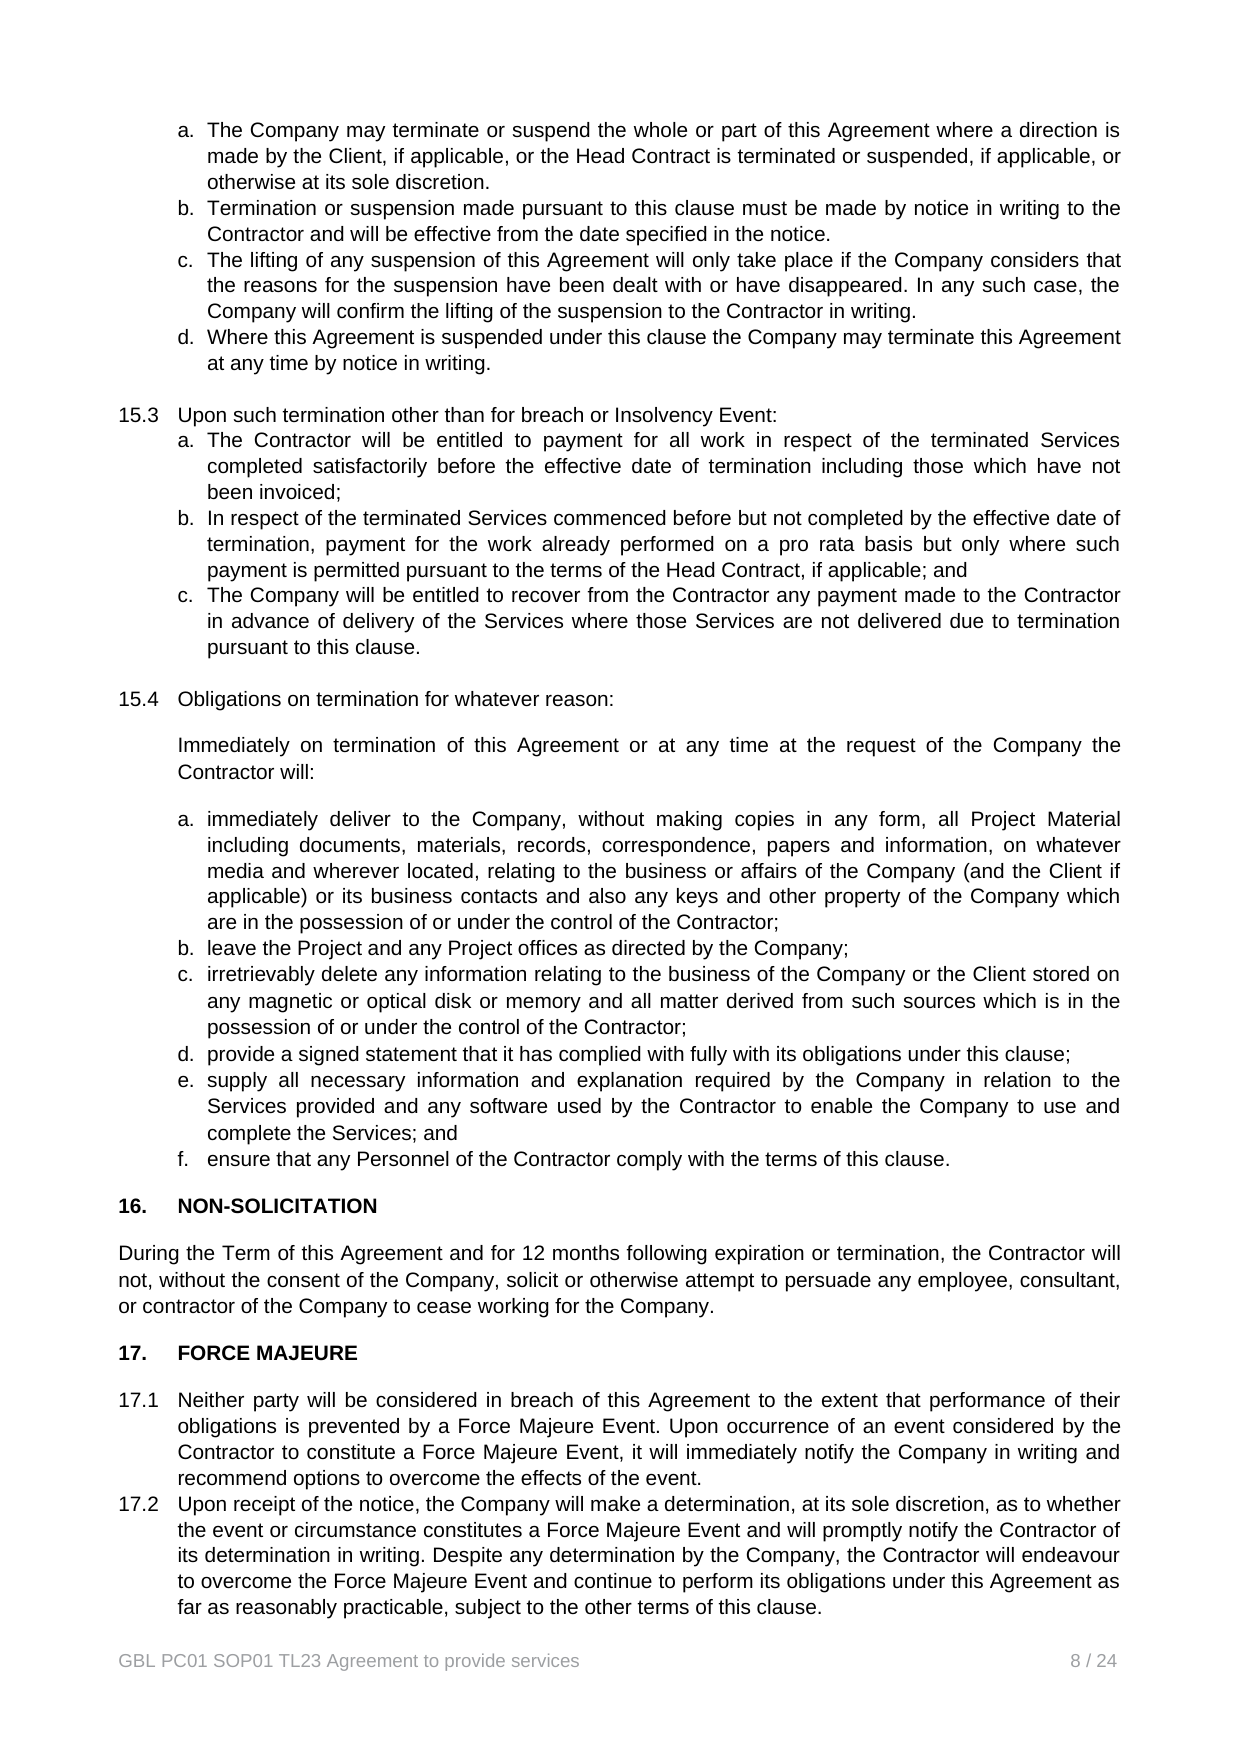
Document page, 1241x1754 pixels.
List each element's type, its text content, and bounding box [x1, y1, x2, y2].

list The Contractor will be entitled to payment for all work in respect of the terminated Services completed satisfactorily before the effective date of termination including those which have not been invoiced; [177, 428, 1122, 504]
list FORCE MAJEURE [118, 1341, 1122, 1365]
list Upon receipt of the notice, the Company will make a determination, at its sole discretion, as to whether the event or circumstance constitutes a Force Majeure Event and will promptly notify the Contractor of its determination in writing. Despite any determination by the Company, the Contractor will endeavour to overcome the Force Majeure Event and continue to perform its obligations under this Agreement as far as reasonably practicable, subject to the other terms of this clause. [118, 1492, 1122, 1619]
list immediately deliver to the Company, without making copies in any form, all Project Material including documents, materials, records, correspondence, papers and information, on whatever media and wherever located, relating to the business or affairs of the Company (and the Client if applicable) or its business contacts and also any keys and other property of the Company which are in the possession of or under the control of the Contractor; [177, 807, 1122, 934]
list The Company will be entitled to recover from the Contractor any payment made to the Contractor in advance of delivery of the Services where those Services are not delivered due to termination pursuant to this clause. [177, 583, 1122, 659]
list leave the Project and any Project offices as directed by the Company; [177, 936, 1122, 960]
list The Company may terminate or suspend the whole or part of this Agreement where a direction is made by the Client, if applicable, or the Head Contract is terminated or suspended, if applicable, or otherwise at its sole discretion. [177, 118, 1122, 194]
list Where this Agreement is suspended under this clause the Company may terminate this Agreement at any time by notice in writing. [177, 325, 1122, 375]
list Upon such termination other than for breach or Insolvency Event: [118, 402, 1122, 426]
text During the Term of this Agreement and for 12 months following expiration or termination, the Contractor will not, without the consent of the Company, solicit or otherwise attempt to persuade any employee, consultant, or contractor of the Company to cease working for the Company. [118, 1241, 1122, 1318]
text Immediately on termination of this Agreement or at any time at the request of the Company the Contractor will: [177, 733, 1122, 783]
list supply all necessary information and explanation required by the Company in relation to the Services provided and any software used by the Contractor to enable the Company to use and complete the Services; and [177, 1068, 1122, 1144]
list provide a signed statement that it has complied with fully with its obligations under this clause; [177, 1041, 1122, 1065]
list ensure that any Personnel of the Contractor comply with the terms of this clause. [177, 1147, 1122, 1171]
list The lifting of any suspension of this Agreement will only take place if the Company considers that the reasons for the suspension have been dealt with or have disappeared. In any such case, the Company will confirm the lifting of the suspension to the Contractor in writing. [177, 247, 1122, 323]
list Obligations on termination for whatever reason: [118, 687, 1122, 711]
list NON-SOLICITATION [118, 1194, 1122, 1218]
list Neither party will be considered in breach of this Agreement to the extent that performance of their obligations is prevented by a Force Majeure Event. Upon occurrence of an event considered by the Contractor to constitute a Force Majeure Event, it will immediately notify the Company in writing and recommend options to overcome the effects of the event. [118, 1388, 1122, 1490]
list In respect of the terminated Services commenced before but not completed by the effective date of termination, payment for the work already performed on a pro rata basis but only where such payment is permitted pursuant to the terms of the Head Contract, if applicable; and [177, 506, 1122, 581]
list Termination or suspension made pursuant to this clause must be made by notice in writing to the Contractor and will be effective from the date specified in the notice. [177, 196, 1122, 246]
list irretrievably delete any information relating to the business of the Company or the Client stored on any magnetic or optical disk or memory and all matter derived from such sources which is in the possession of or under the control of the Contractor; [177, 962, 1122, 1039]
